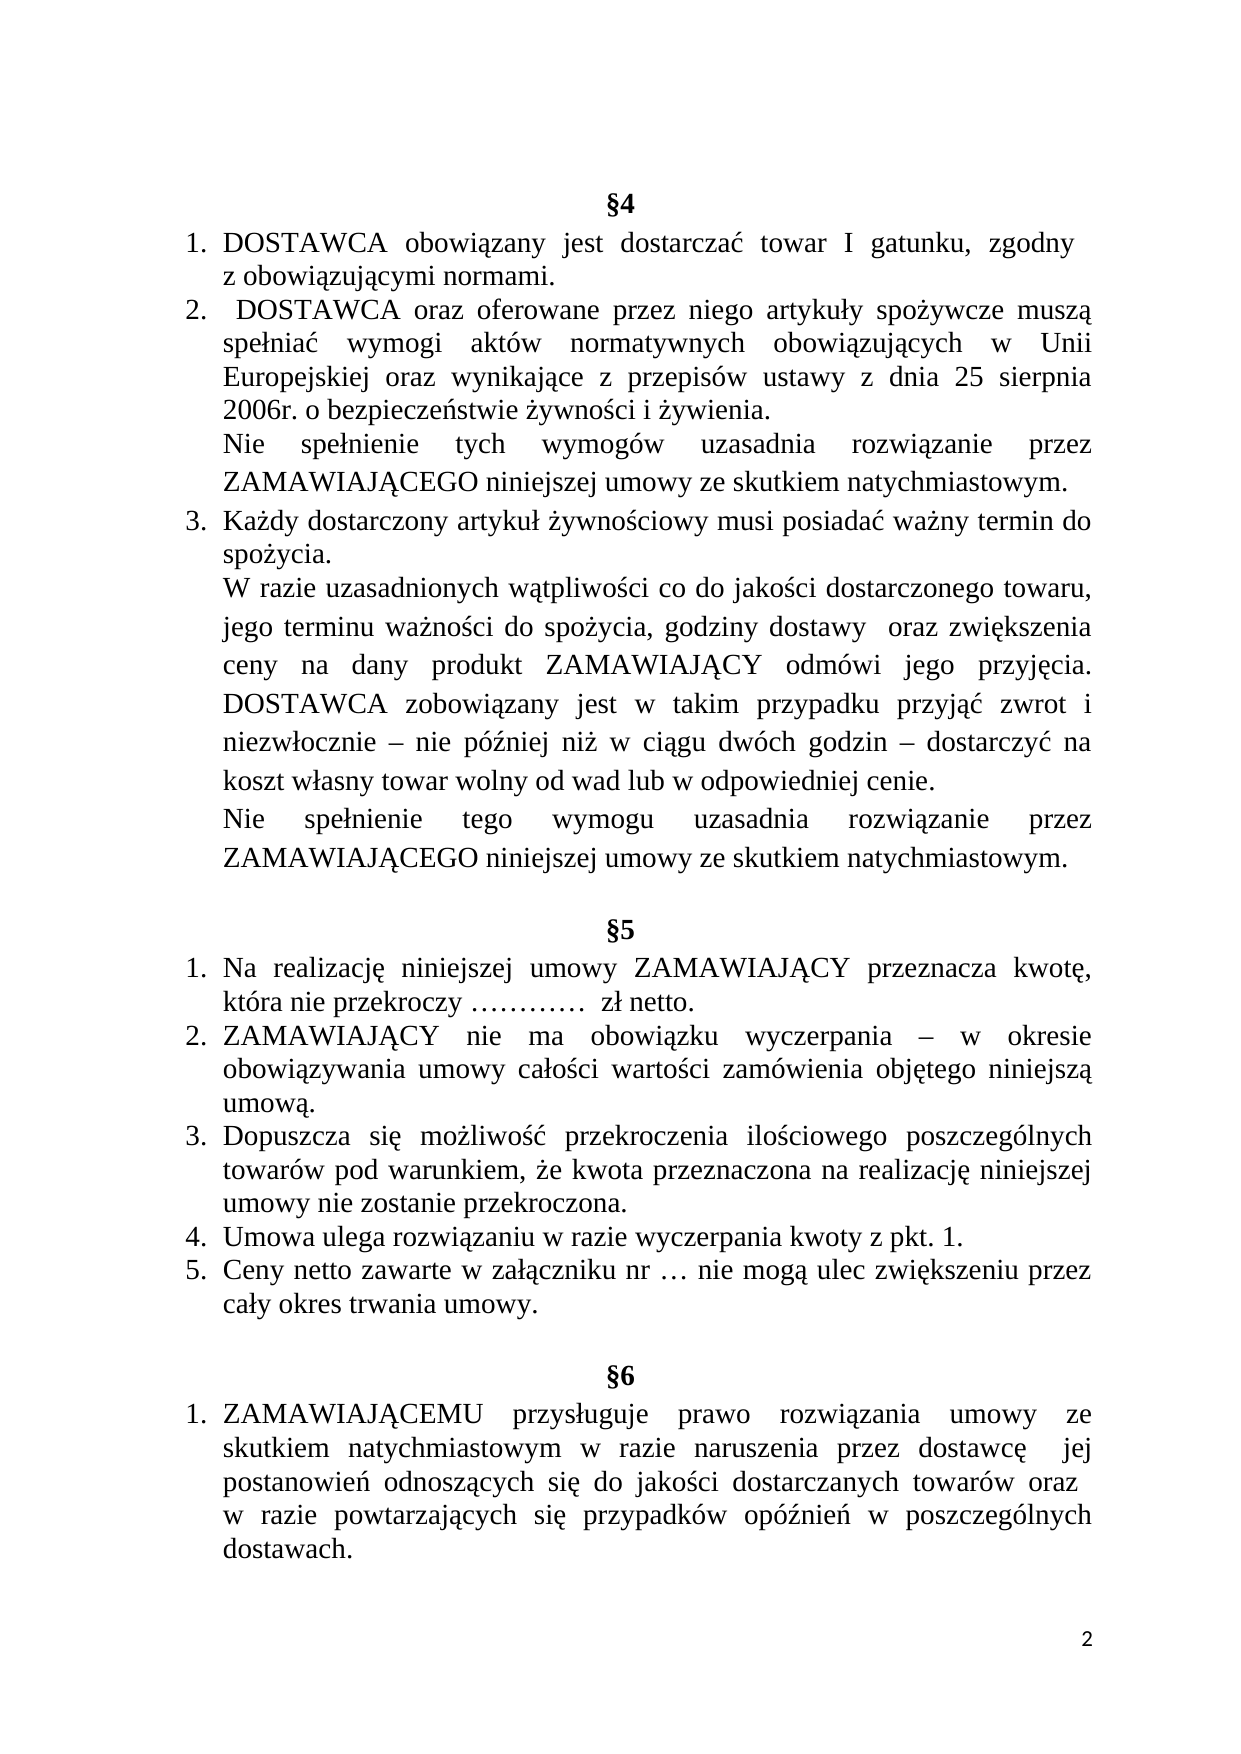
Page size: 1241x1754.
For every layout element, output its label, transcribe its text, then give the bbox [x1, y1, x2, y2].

text §5 [148, 912, 1093, 946]
list Dopuszcza się możliwość przekroczenia ilościowego poszczególnych towarów pod warunkiem, że kwota przeznaczona na realizację niniejszej umowy nie zostanie przekroczona. [185, 1118, 1093, 1219]
list Umowa ulega rozwiązaniu w razie wyczerpania kwoty z pkt. 1. [185, 1219, 1093, 1252]
list DOSTAWCA obowiązany jest dostarczać towar I gatunku, zgodny z obowiązującymi normami. [185, 225, 1093, 292]
list ZAMAWIAJĄCEMU przysługuje prawo rozwiązania umowy ze skutkiem natychmiastowym w razie naruszenia przez dostawcę jej postanowień odnoszących się do jakości dostarczanych towarów oraz w razie powtarzających się przypadków opóźnień w poszczególnych dostawach. [185, 1397, 1093, 1564]
list ZAMAWIAJĄCY nie ma obowiązku wyczerpania – w okresie obowiązywania umowy całości wartości zamówienia objętego niniejszą umową. [185, 1018, 1093, 1118]
list Na realizację niniejszej umowy ZAMAWIAJĄCY przeznacza kwotę, która nie przekroczy ………… zł netto. [185, 951, 1093, 1018]
text Nie spełnienie tych wymogów uzasadnia rozwiązanie przez ZAMAWIAJĄCEGO niniejszej umowy ze skutkiem natychmiastowym. [223, 426, 1093, 498]
text W razie uzasadnionych wątpliwości co do jakości dostarczonego towaru, jego terminu ważności do spożycia, godziny dostawy oraz zwiększenia ceny na dany produkt ZAMAWIAJĄCY odmówi jego przyjęcia. DOSTAWCA zobowiązany jest w takim przypadku przyjąć zwrot i niezwłocznie – nie później niż w ciągu dwóch godzin – dostarczyć na koszt własny towar wolny od wad lub w odpowiedniej cenie. [223, 570, 1093, 796]
text Nie spełnienie tego wymogu uzasadnia rozwiązanie przez ZAMAWIAJĄCEGO niniejszej umowy ze skutkiem natychmiastowym. [223, 801, 1093, 873]
list Ceny netto zawarte w załączniku nr … nie mogą ulec zwiększeniu przez cały okres trwania umowy. [185, 1252, 1093, 1319]
text §4 [148, 186, 1093, 220]
list DOSTAWCA oraz oferowane przez niego artykuły spożywcze muszą spełniać wymogi aktów normatywnych obowiązujących w Unii Europejskiej oraz wynikające z przepisów ustawy z dnia 25 sierpnia 2006r. o bezpieczeństwie żywności i żywienia. [185, 292, 1093, 426]
text §6 [148, 1358, 1093, 1392]
list Każdy dostarczony artykuł żywnościowy musi posiadać ważny termin do spożycia. [185, 503, 1093, 570]
